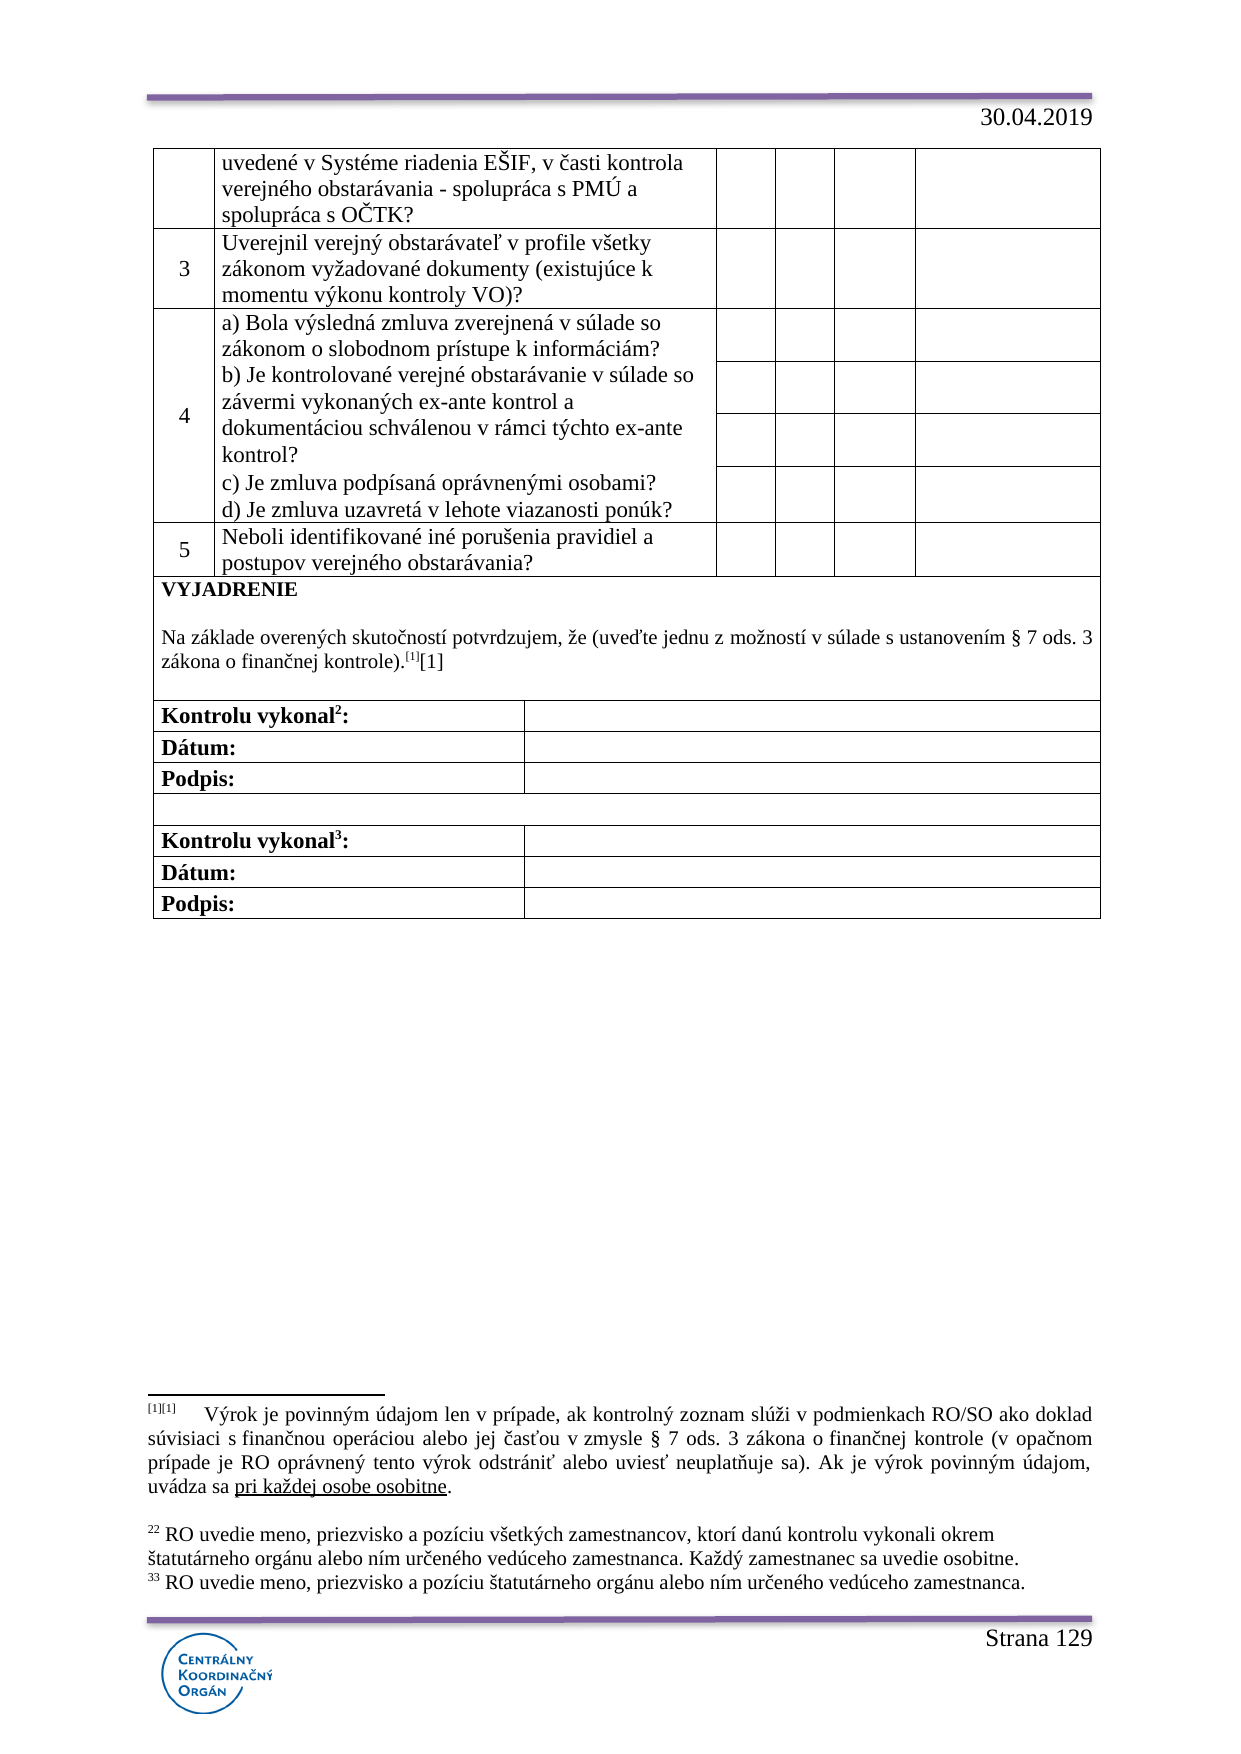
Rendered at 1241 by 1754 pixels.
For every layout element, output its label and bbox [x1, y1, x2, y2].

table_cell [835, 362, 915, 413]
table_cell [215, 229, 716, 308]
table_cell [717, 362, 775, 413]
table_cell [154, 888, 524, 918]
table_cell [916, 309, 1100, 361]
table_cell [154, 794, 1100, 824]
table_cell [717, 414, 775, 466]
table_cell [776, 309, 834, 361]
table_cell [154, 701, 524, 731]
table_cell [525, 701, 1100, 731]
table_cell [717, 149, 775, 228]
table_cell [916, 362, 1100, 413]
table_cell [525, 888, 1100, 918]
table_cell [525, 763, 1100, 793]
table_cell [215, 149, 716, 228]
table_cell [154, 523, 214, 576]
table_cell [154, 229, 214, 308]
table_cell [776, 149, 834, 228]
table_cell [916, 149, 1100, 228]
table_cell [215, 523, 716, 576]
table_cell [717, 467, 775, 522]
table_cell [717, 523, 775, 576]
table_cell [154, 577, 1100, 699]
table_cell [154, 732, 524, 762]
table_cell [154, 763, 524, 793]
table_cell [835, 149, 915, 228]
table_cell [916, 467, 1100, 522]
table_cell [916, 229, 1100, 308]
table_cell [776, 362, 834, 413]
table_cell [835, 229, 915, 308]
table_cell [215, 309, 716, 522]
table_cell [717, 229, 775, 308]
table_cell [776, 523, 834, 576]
picture [159, 1631, 272, 1713]
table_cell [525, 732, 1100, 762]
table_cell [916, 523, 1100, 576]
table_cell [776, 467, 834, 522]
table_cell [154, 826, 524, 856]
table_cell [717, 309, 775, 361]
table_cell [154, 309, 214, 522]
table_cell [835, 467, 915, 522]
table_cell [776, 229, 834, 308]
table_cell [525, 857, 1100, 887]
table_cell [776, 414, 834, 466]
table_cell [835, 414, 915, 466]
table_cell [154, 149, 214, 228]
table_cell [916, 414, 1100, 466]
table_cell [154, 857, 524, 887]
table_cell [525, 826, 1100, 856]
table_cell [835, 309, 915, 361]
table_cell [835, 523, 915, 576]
